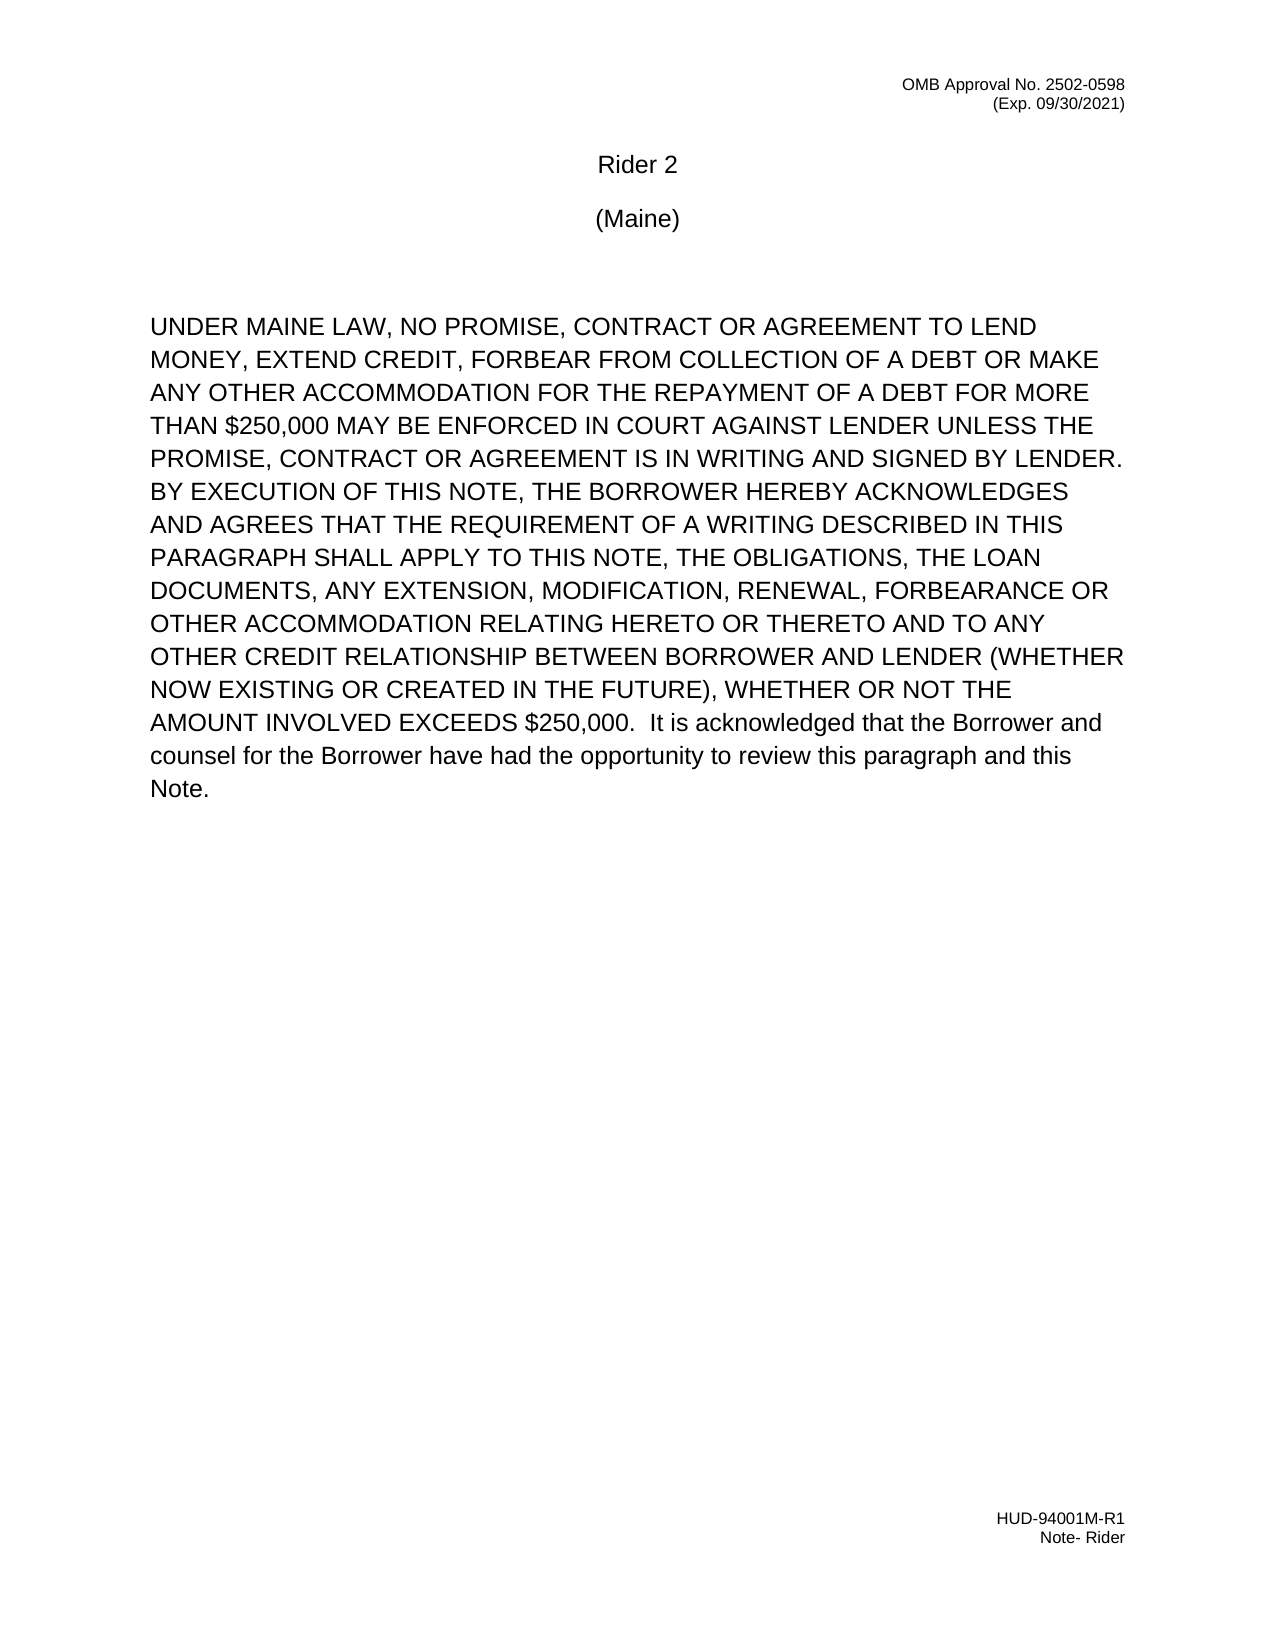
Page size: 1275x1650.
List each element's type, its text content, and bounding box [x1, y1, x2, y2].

text Rider 2 [150, 150, 1125, 179]
text UNDER MAINE LAW, NO PROMISE, CONTRACT OR AGREEMENT TO MONEY, EXTEND CREDIT, FORBEAR FROM COLLECTION OF A DEBT OR MAKE ANY OTHER ACCOMMODATION FOR THE REPAYMENT OF A DEBT FOR MORE $250,000 BE ENFORCED IN COURT AGAINST LENDER UNLESS THE PROMISE, CONTRACT OR AGREEMENT IS IN WRITING SIGNED BY LENDER. BY EXECUTION OF THIS NOTE, THE BORROWER HEREBY ACKNOWLEDGES AGREES THAT THE REQUIREMENT OF A WRITING DESCRIBED IN THIS PARAGRAPH SHALL APPLY TO THIS NOTE, THE OBLIGATIONS, THE LOAN DOCUMENTS, ANY EXTENSION, MODIFICATION, RENEWAL, FORBEARANCE OR OTHER ACCOMMODATION RELATING HERETO OR THERETO TO ANY OTHER CREDIT RELATIONSHIP BETWEEN BORROWER LENDER (WHETHER NOW EXISTING OR CREATED IN THE FUTURE), WHETHER OR NOT THE AMOUNT INVOLVED EXCEEDS $250,000. It is acknowledged that the Borrower and counsel for the Borrower have had the opportunity to review this paragraph and this Note. [150, 312, 1125, 803]
text (Maine) [150, 204, 1125, 233]
